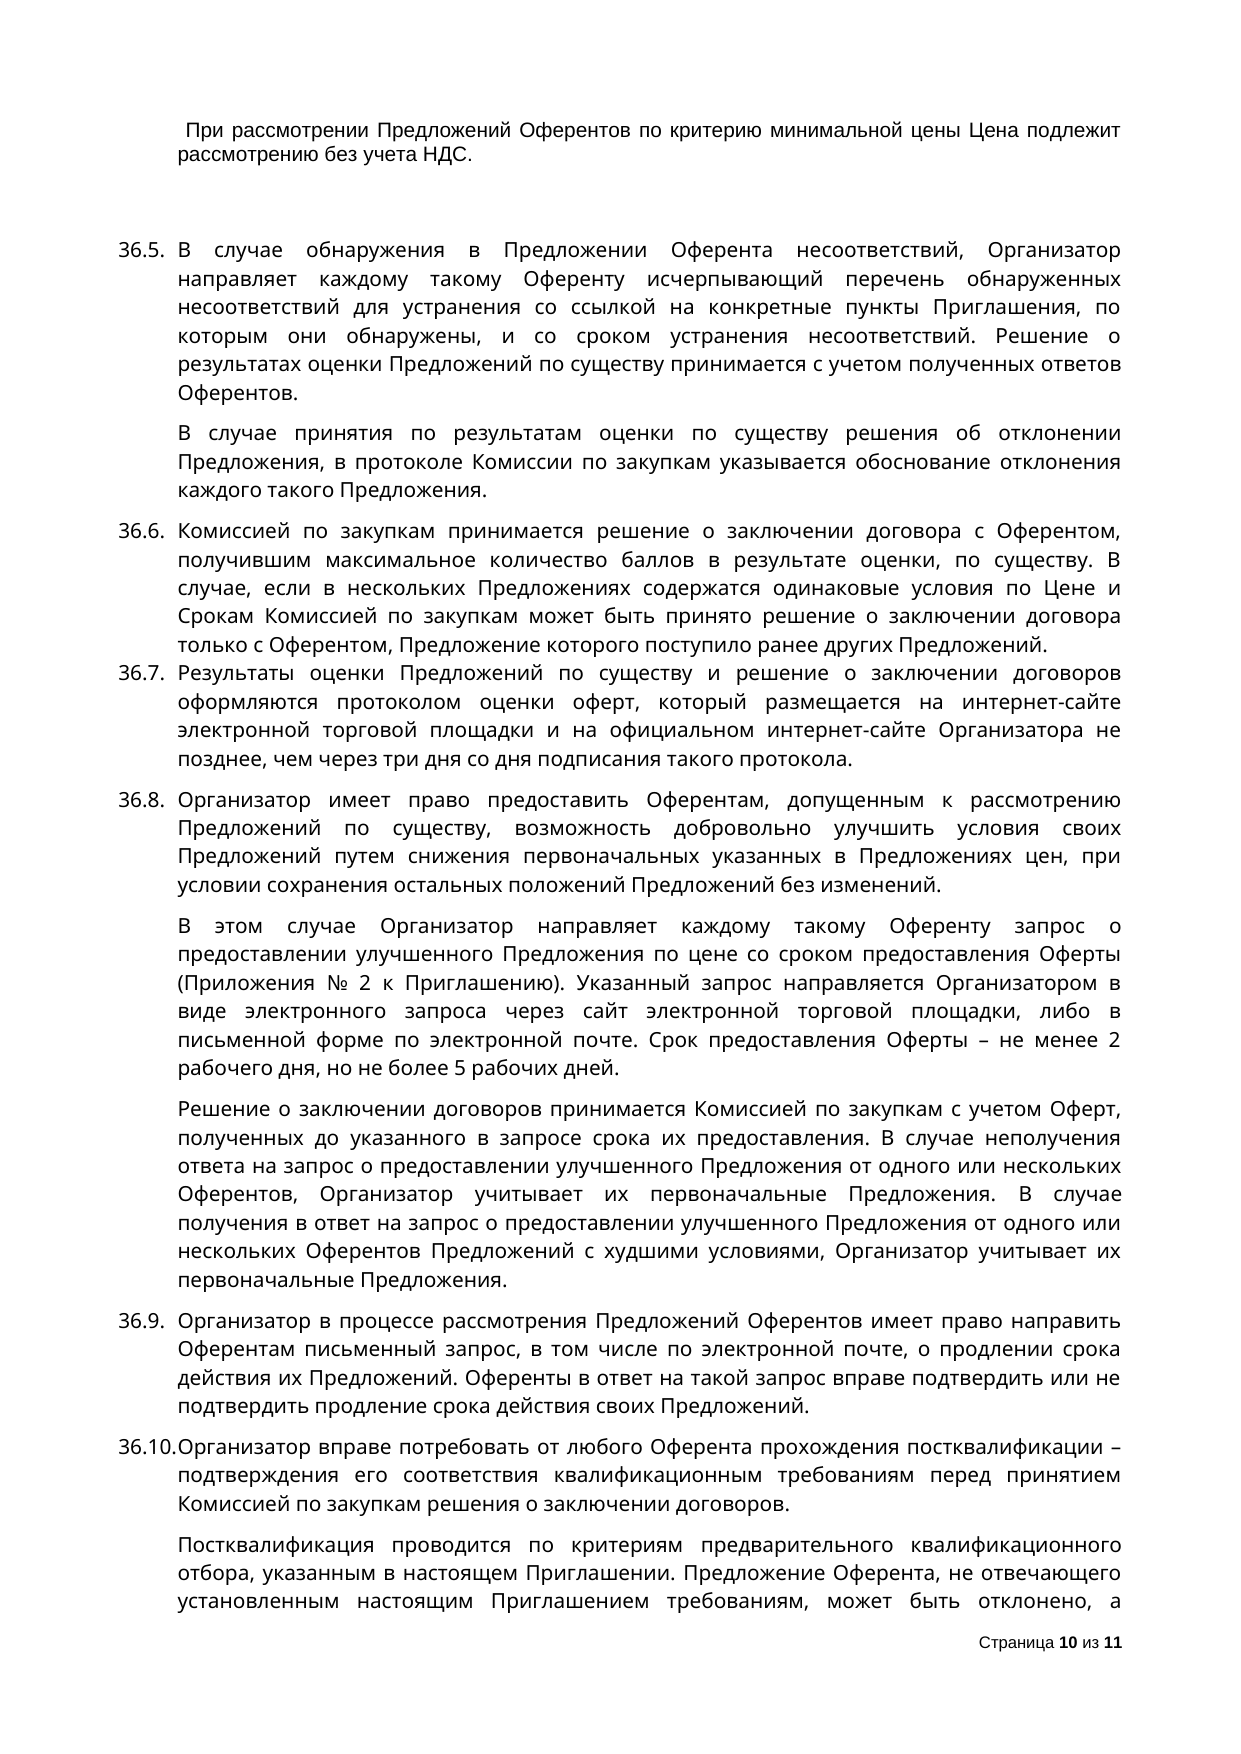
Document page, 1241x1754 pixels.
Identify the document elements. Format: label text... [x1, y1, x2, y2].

text Решение о заключении договоров принимается Комиссией по закупкам с учетом Оферт, полученных до указанного в запросе срока их предоставления. В случае неполучения ответа на запрос о предоставлении улучшенного Предложения от одного или нескольких Оферентов, Организатор учитывает их первоначальные Предложения. В случае получения в ответ на запрос о предоставлении улучшенного Предложения от одного или нескольких Оферентов Предложений с худшими условиями, Организатор учитывает их первоначальные Предложения. [177, 1094, 1122, 1293]
list Результаты оценки Предложений по существу и решение о заключении договоров оформляются протоколом оценки оферт, который размещается на интернет-сайте электронной торговой площадки и на официальном интернет-сайте Организатора не позднее, чем через три дня со дня подписания такого протокола. [118, 658, 1122, 772]
list Организатор вправе потребовать от любого Оферента прохождения постквалификации – подтверждения его соответствия квалификационным требованиям перед принятием Комиссией по закупкам решения о заключении договоров. [118, 1432, 1122, 1517]
text В случае принятия по результатам оценки по существу решения об отклонении Предложения, в протоколе Комиссии по закупкам указывается обоснование отклонения каждого такого Предложения. [177, 418, 1122, 504]
text В этом случае Организатор направляет каждому такому Оференту запрос о предоставлении улучшенного Предложения по цене со сроком предоставления Оферты (Приложения № 2 к Приглашению). Указанный запрос направляется Организатором в виде электронного запроса через сайт электронной торговой площадки, либо в письменной форме по электронной почте. Срок предоставления Оферты – не менее 2 рабочего дня, но не более 5 рабочих дней. [177, 911, 1122, 1082]
list Организатор в процессе рассмотрения Предложений Оферентов имеет право направить Оферентам письменный запрос, в том числе по электронной почте, о продлении срока действия их Предложений. Оференты в ответ на такой запрос вправе подтвердить или не подтвердить продление срока действия своих Предложений. [118, 1306, 1122, 1419]
list Организатор имеет право предоставить Оферентам, допущенным к рассмотрению Предложений по существу, возможность добровольно улучшить условия своих Предложений путем снижения первоначальных указанных в Предложениях цен, при условии сохранения остальных положений Предложений без изменений. [118, 785, 1122, 898]
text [177, 1530, 1122, 1615]
text При рассмотрении Предложений Оферентов по критерию минимальной цены Цена подлежит рассмотрению без учета НДС. [177, 118, 1122, 166]
list В случае обнаружения в Предложении Оферента несоответствий, Организатор направляет каждому такому Оференту исчерпывающий перечень обнаруженных несоответствий для устранения со ссылкой на конкретные пункты Приглашения, по которым они обнаружены, и со сроком устранения несоответствий. Решение о результатах оценки Предложений по существу принимается с учетом полученных ответов Оферентов. [118, 235, 1122, 406]
list Комиссией по закупкам принимается решение о заключении договора с Оферентом, получившим максимальное количество баллов в результате оценки, по существу. В случае, если в нескольких Предложениях содержатся одинаковые условия по Цене и Срокам Комиссией по закупкам может быть принято решение о заключении договора только с Оферентом, Предложение которого поступило ранее других Предложений. [118, 516, 1122, 658]
